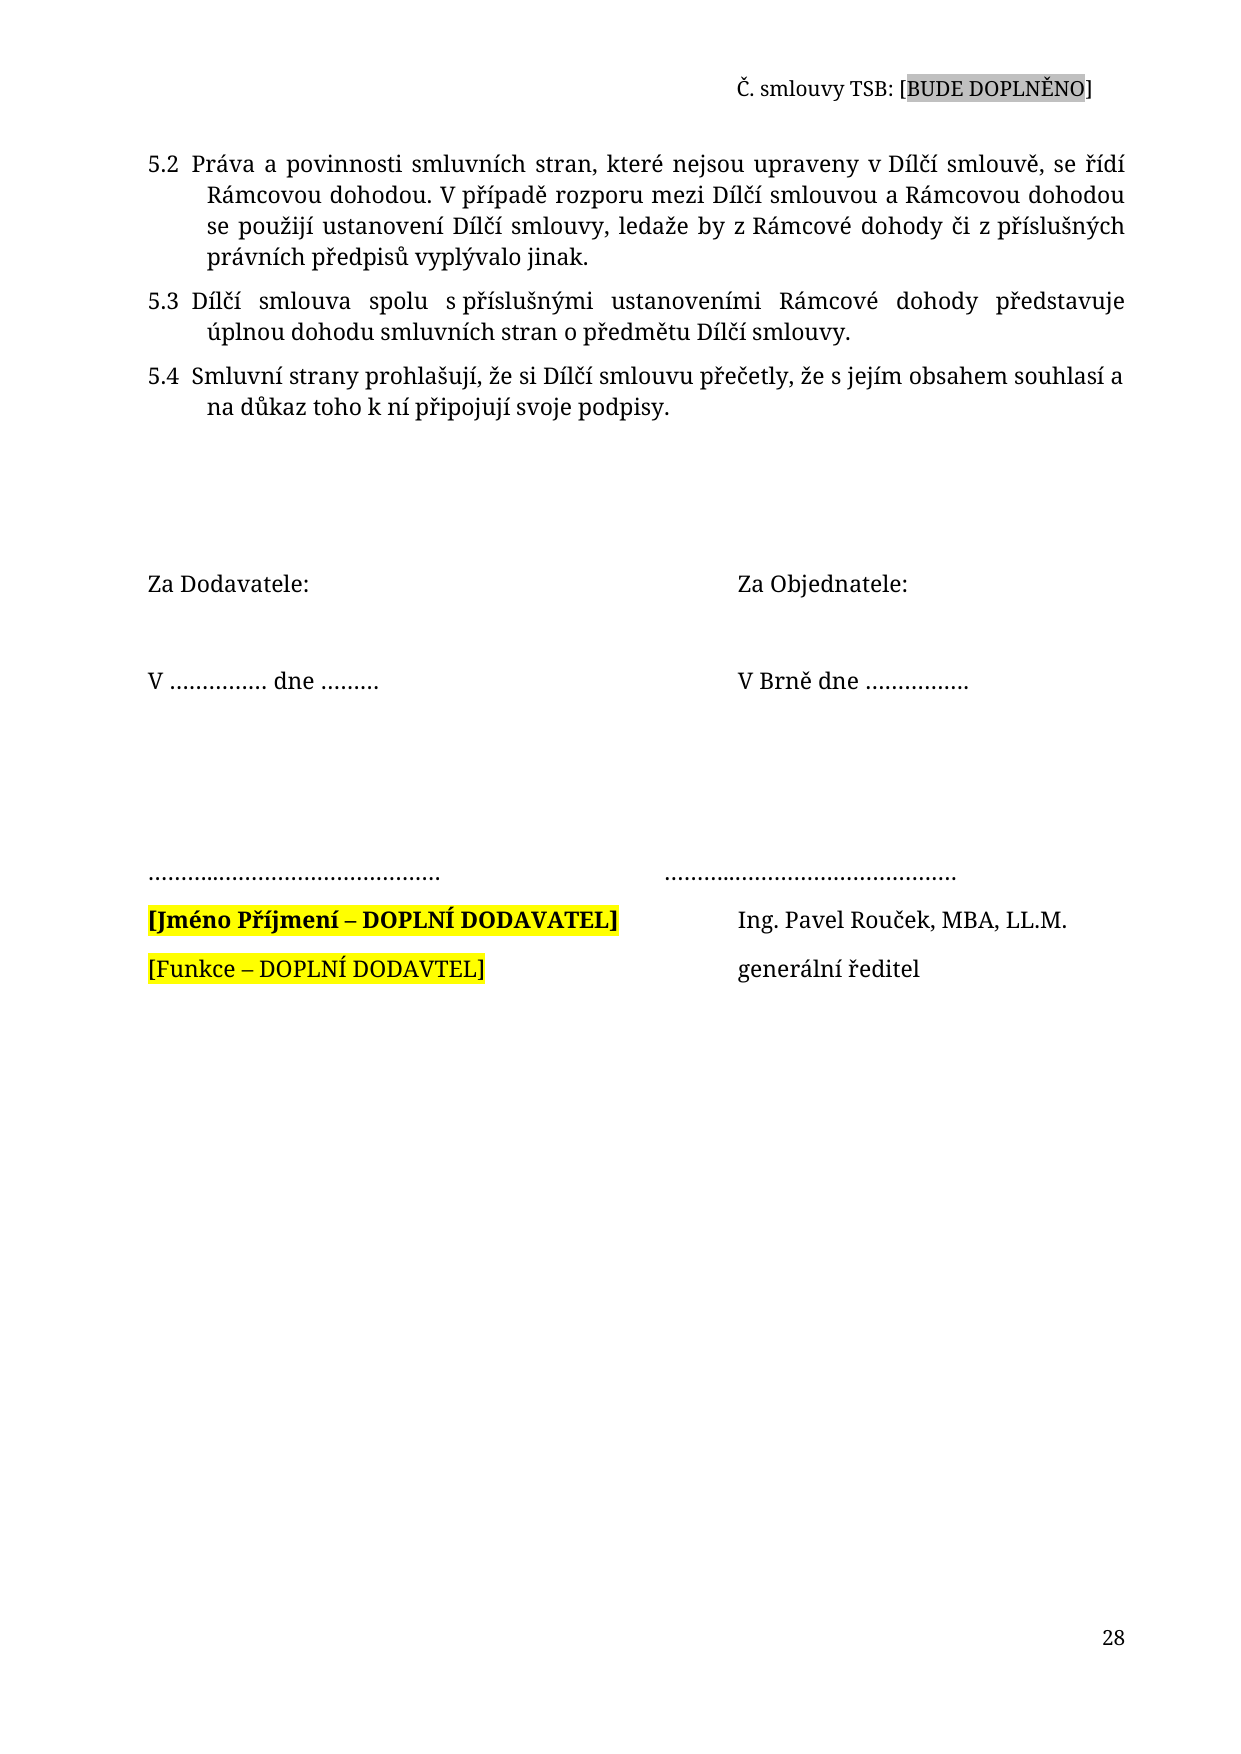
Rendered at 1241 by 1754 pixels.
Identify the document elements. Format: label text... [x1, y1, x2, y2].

text [Funkce – DOPLNÍ DODAVTEL] generální ředitel [485, 953, 1125, 984]
text [Jméno Příjmení – DOPLNÍ DODAVATEL] Ing. Pavel Rouček, MBA, LL.M. [148, 904, 1125, 936]
text Dílčí smlouva spolu s příslušnými ustanoveními Rámcové dohody představuje úplnou dohodu smluvních stran o předmětu Dílčí smlouvy. [148, 285, 1125, 348]
text ………..……………………………. ………..……………………………. [148, 856, 1125, 887]
text Smluvní strany prohlašují, že si Dílčí smlouvu přečetly, že s jejím obsahem souhlasí a na důkaz toho k ní připojují svoje podpisy. [148, 360, 1125, 423]
text V …………… dne ……… V Brně dne ……………. [148, 665, 1125, 696]
text Za Dodavatele: Za Objednatele: [148, 568, 1125, 599]
text Práva a povinnosti smluvních stran, které nejsou upraveny v Dílčí smlouvě, se řídí Rámcovou dohodou. V případě rozporu mezi Dílčí smlouvou a Rámcovou dohodou se použijí ustanovení Dílčí smlouvy, ledaže by z Rámcové dohody či z příslušných právních předpisů vyplývalo jinak. [148, 148, 1125, 273]
